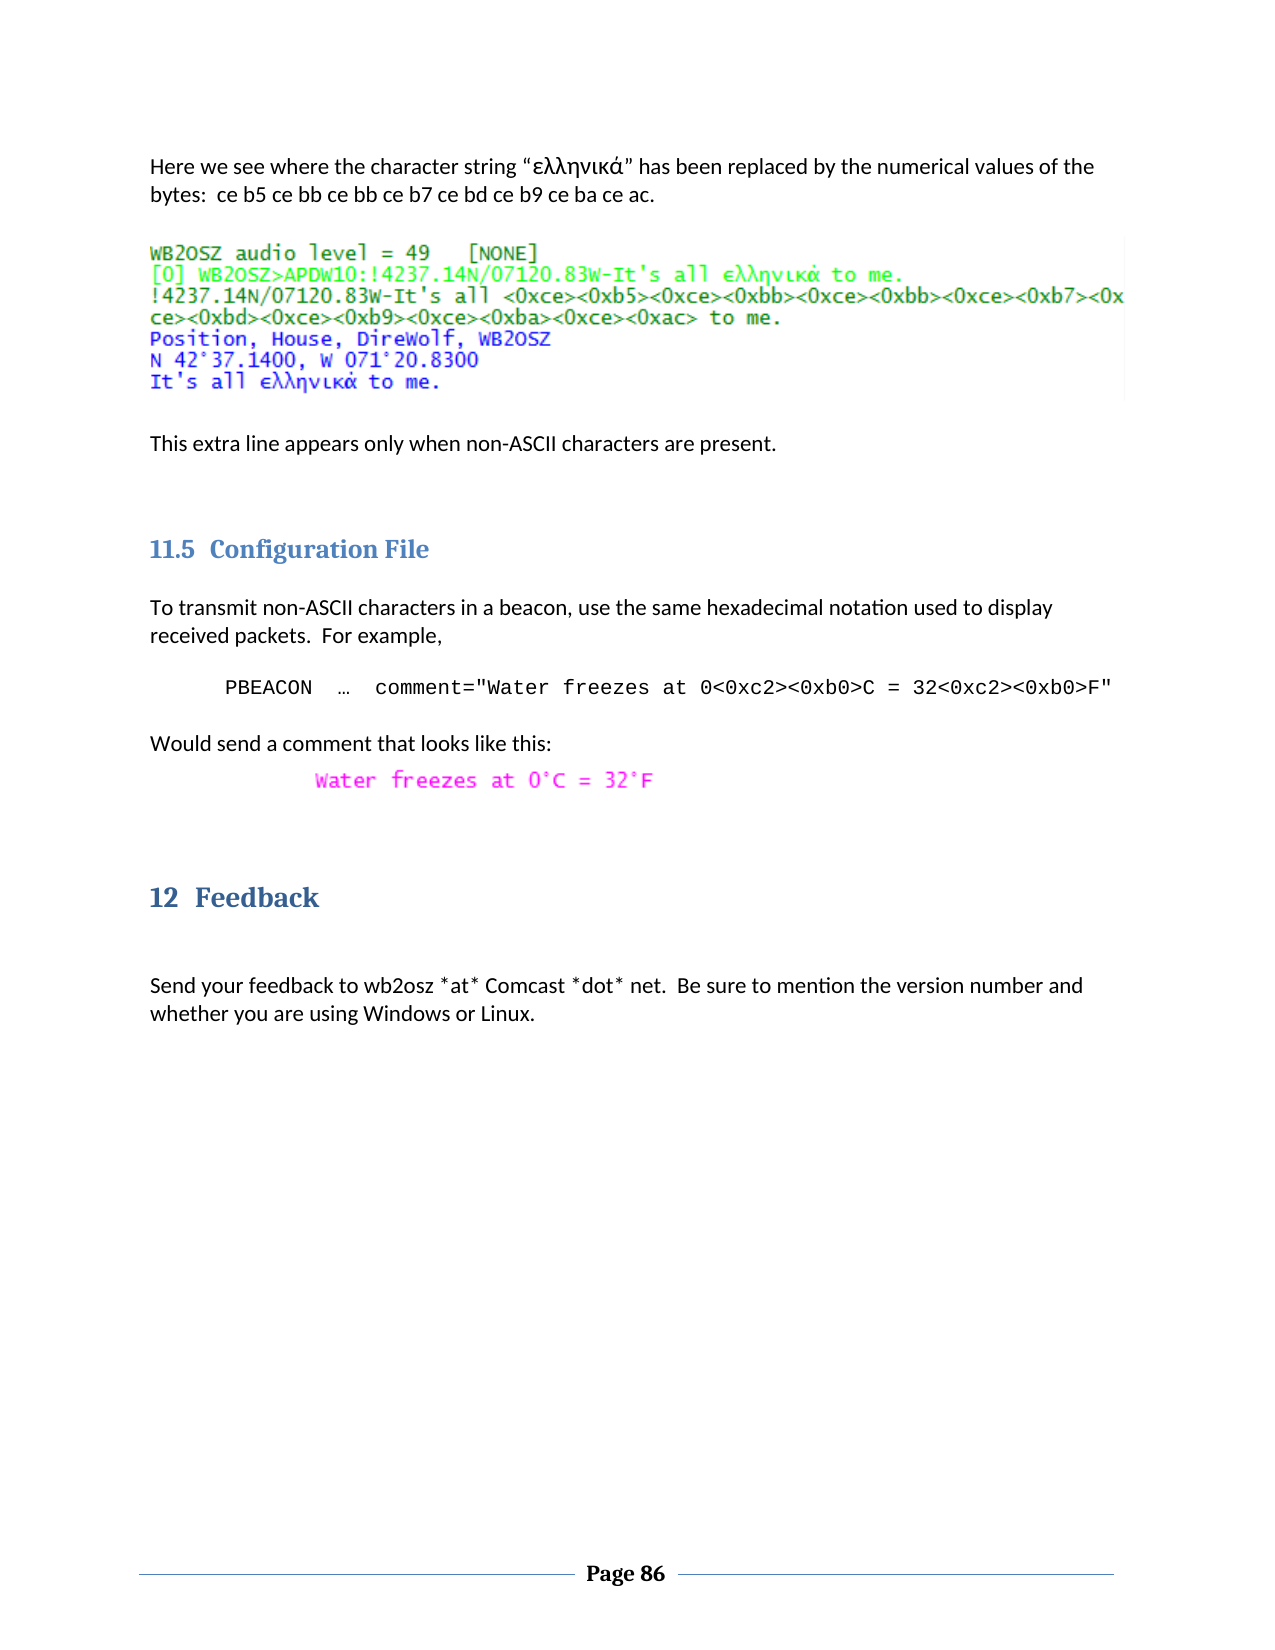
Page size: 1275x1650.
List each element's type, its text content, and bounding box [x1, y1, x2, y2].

text Send your feedback to wb2osz *at* Comcast *dot* net. Be sure to mention the version number and whether you are using Windows or Linux. [150, 971, 1125, 1027]
text To transmit non-ASCII characters in a beacon, use the same hexadecimal notation used to display received packets. For example, [150, 593, 1125, 649]
text PBEACON … comment="Water freezes at 0<0xc2><0xb0>C = 32<0xc2><0xb0>F" [225, 677, 1125, 701]
picture [150, 236, 1125, 401]
text This extra line appears only when non-ASCII characters are present. [150, 429, 1125, 457]
text Would send a comment that looks like this: [150, 729, 1125, 757]
text Here we see where the character string “ελληνικά” has been replaced by the numerical values of the bytes: ce b5 ce bb ce bb ce b7 ce bd ce b9 ce ba ce ac. [150, 150, 1125, 208]
subtitle Configuration File [150, 534, 1125, 565]
subtitle Feedback [150, 882, 1125, 915]
picture [300, 756, 675, 804]
